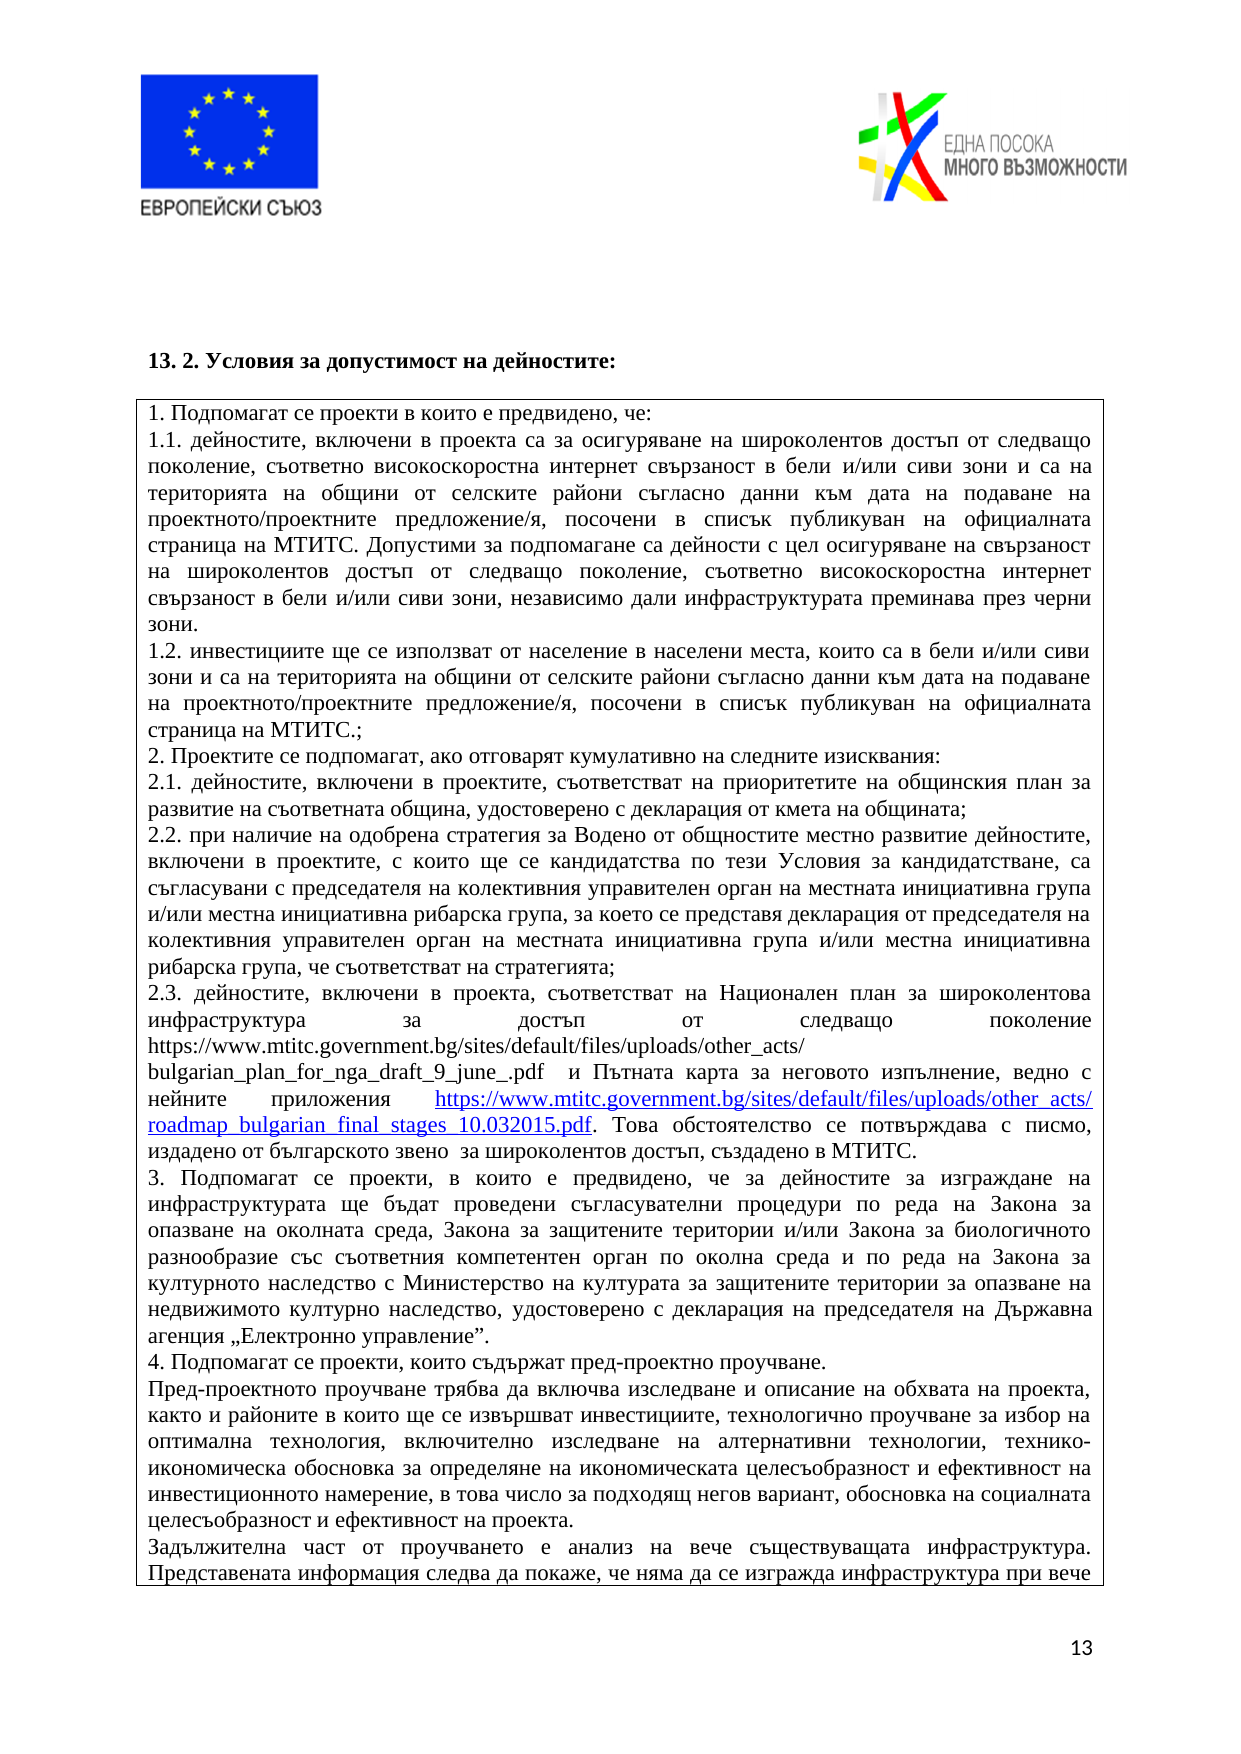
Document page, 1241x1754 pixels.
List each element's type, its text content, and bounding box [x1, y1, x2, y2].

picture [140, 73, 324, 219]
picture [851, 88, 1130, 204]
text 13. 2. Условия за допустимост на дейностите: [148, 347, 1093, 374]
